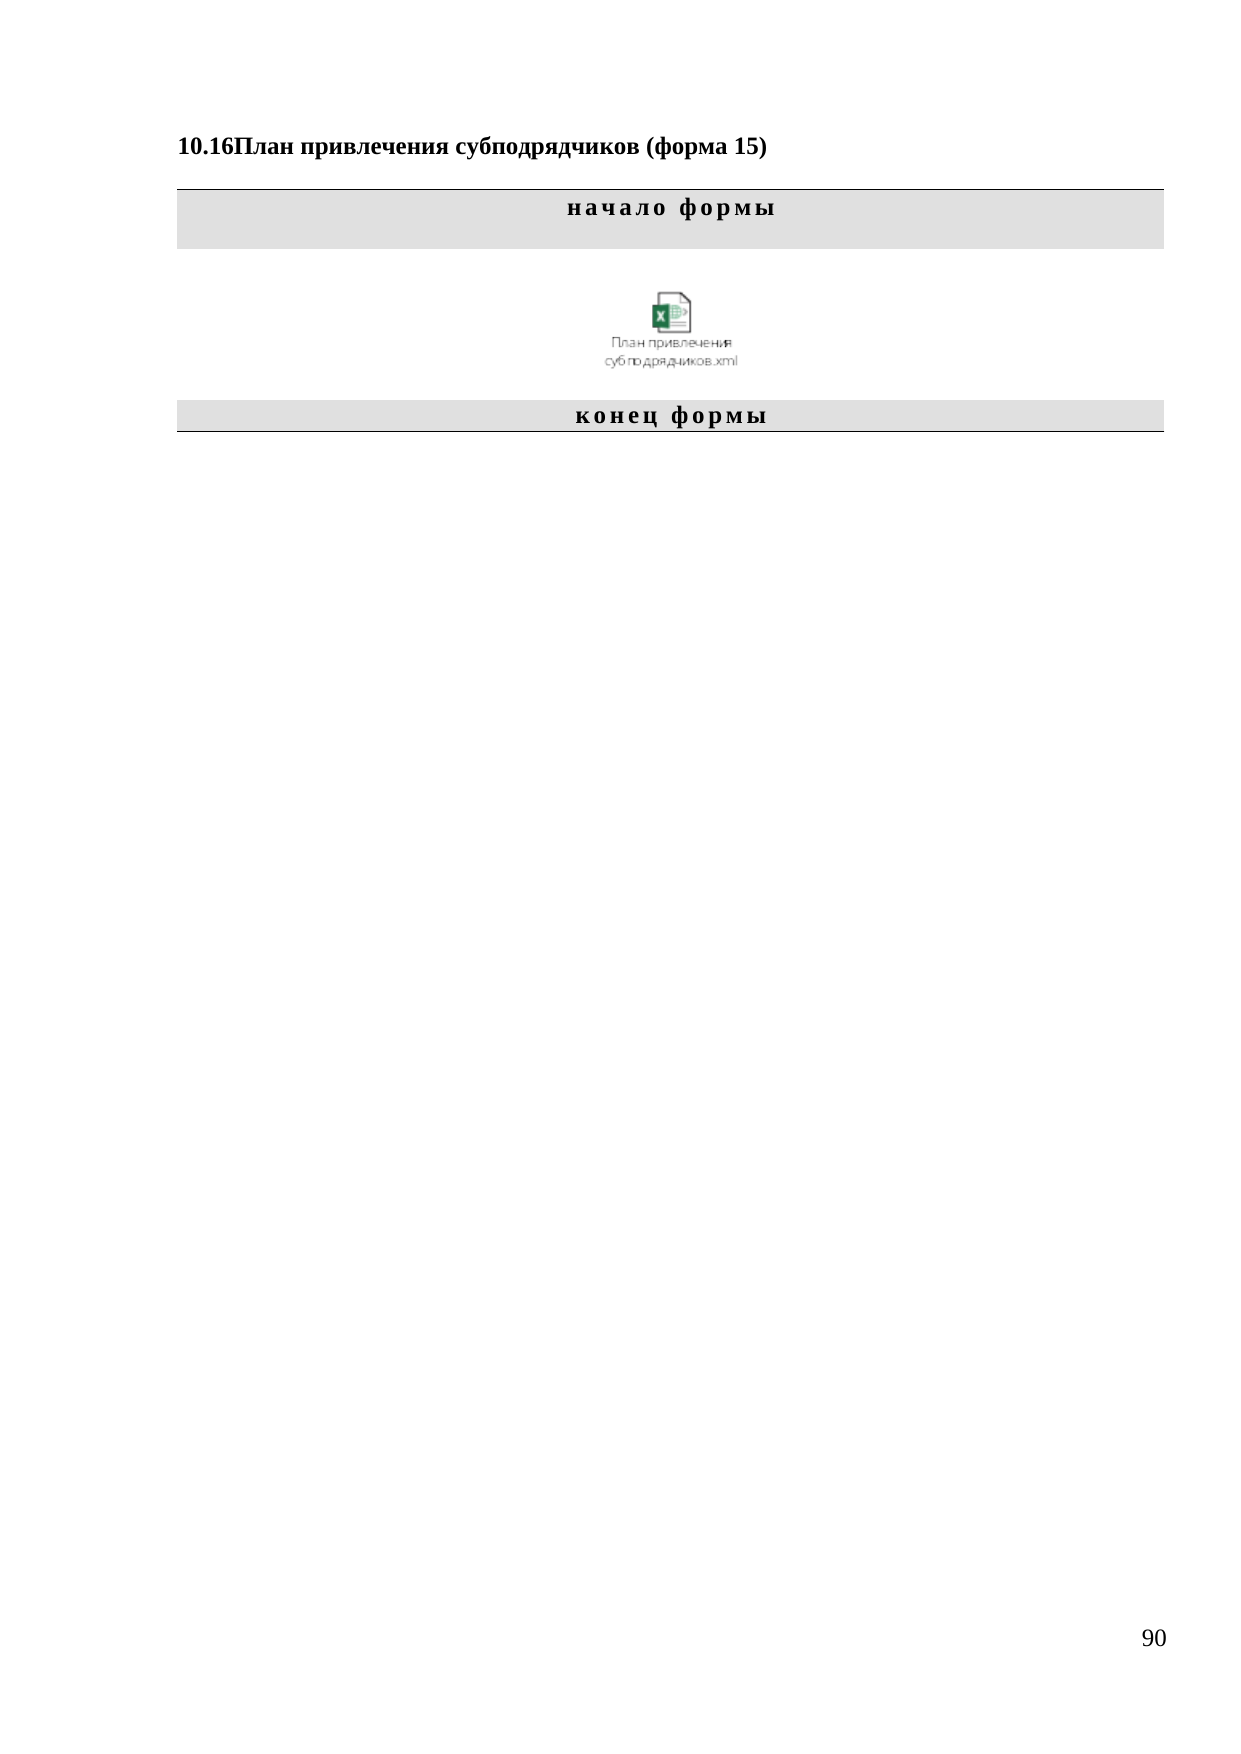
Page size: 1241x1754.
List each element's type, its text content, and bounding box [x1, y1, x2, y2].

text начало формы [177, 190, 1164, 217]
text 10.16План привлечения субподрядчиков (форма 15) [177, 131, 1167, 160]
text конец формы [177, 400, 1164, 431]
